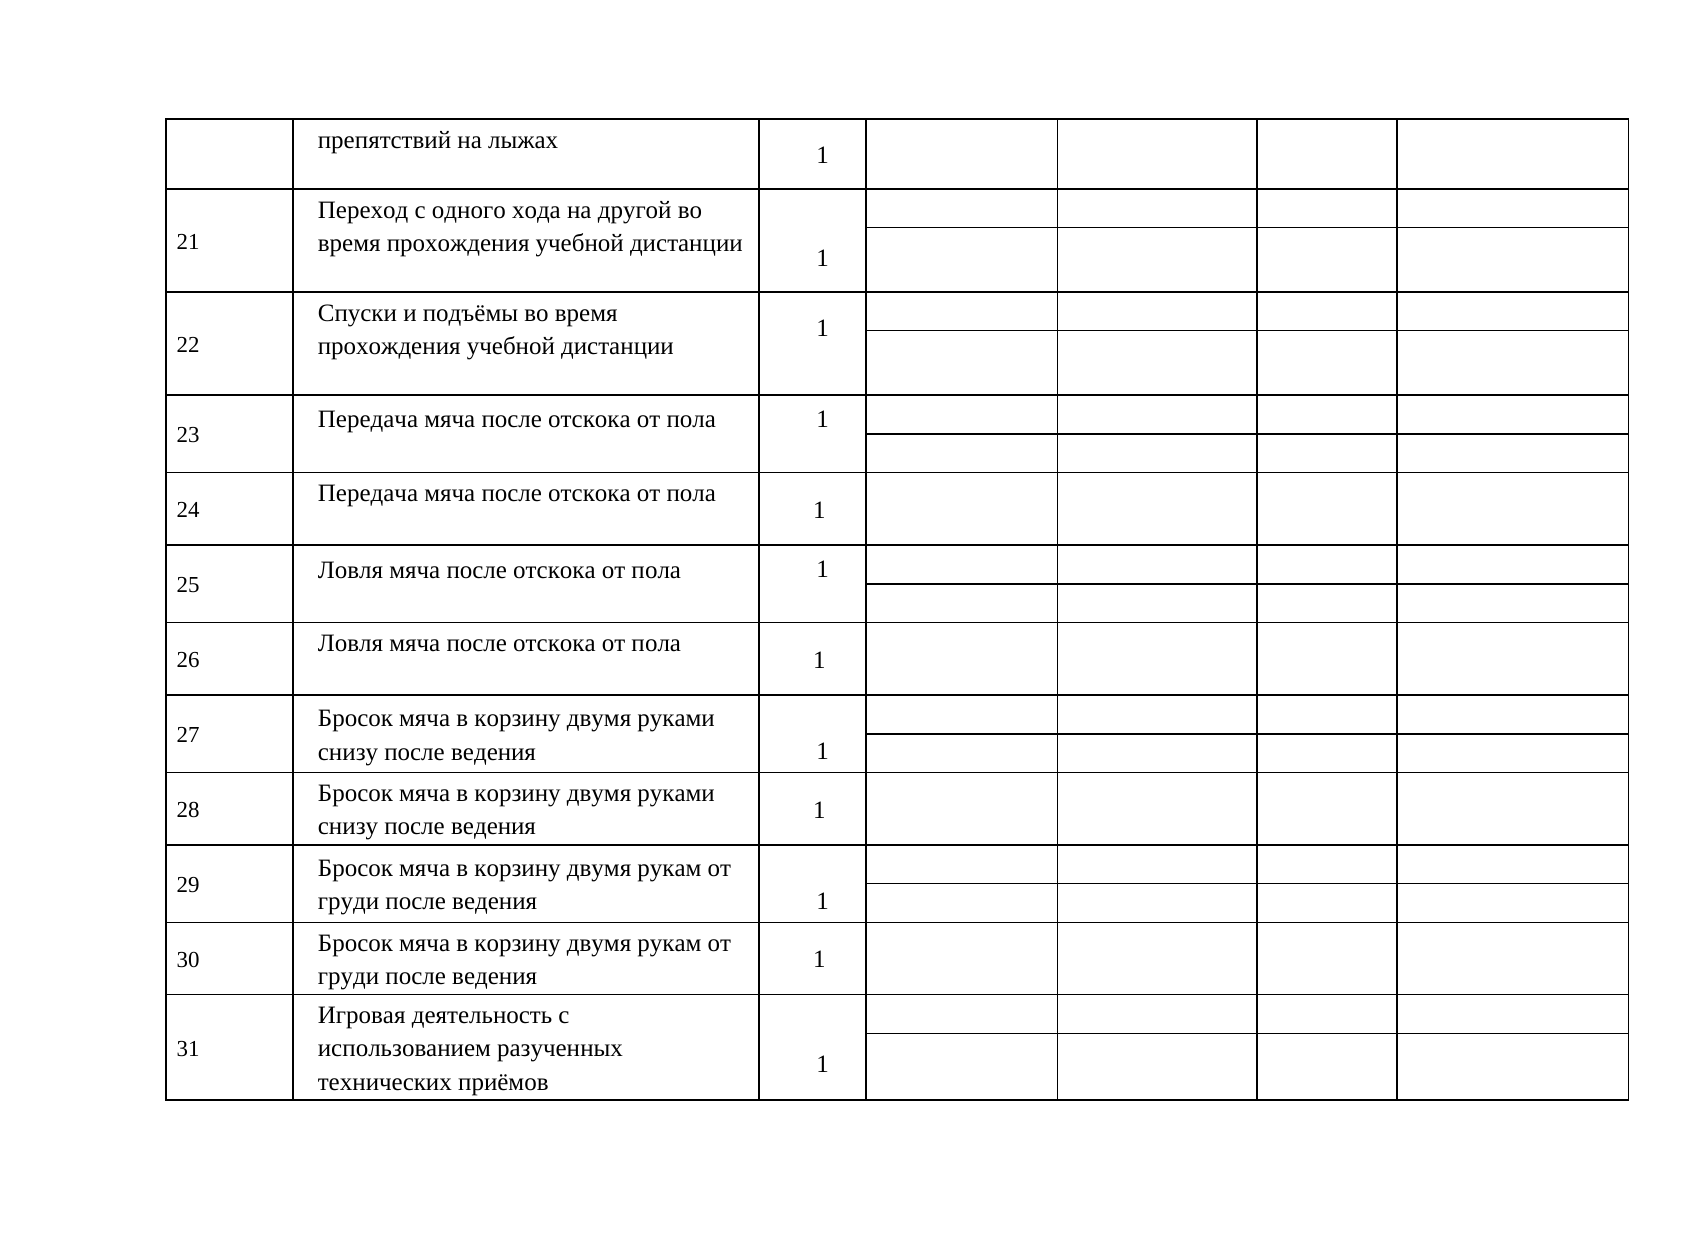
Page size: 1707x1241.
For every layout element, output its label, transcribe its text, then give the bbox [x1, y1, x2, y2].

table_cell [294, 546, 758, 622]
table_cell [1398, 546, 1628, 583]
table_cell [867, 435, 1057, 471]
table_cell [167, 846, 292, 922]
table_cell 1 [760, 190, 865, 291]
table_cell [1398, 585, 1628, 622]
table_cell 1 [760, 396, 865, 471]
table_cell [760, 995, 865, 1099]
table_cell [1258, 228, 1396, 291]
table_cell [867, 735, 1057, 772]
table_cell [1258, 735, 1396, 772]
table_cell [1058, 190, 1256, 227]
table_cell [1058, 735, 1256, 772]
table_cell Передача мяча после отскока от пола [294, 396, 758, 471]
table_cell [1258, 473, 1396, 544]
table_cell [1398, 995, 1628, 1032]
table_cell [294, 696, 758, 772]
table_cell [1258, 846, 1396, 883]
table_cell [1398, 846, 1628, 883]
table_cell [1398, 120, 1628, 188]
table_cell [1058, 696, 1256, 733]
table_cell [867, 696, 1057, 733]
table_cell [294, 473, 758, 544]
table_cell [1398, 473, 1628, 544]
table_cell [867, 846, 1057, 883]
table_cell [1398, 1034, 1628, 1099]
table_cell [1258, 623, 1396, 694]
table_cell [1398, 331, 1628, 394]
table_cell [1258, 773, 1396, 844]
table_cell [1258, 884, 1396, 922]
table_cell [1058, 120, 1256, 188]
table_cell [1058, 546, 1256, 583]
table_cell Спуски и подъёмы во время прохождения учебной дистанции [294, 293, 758, 394]
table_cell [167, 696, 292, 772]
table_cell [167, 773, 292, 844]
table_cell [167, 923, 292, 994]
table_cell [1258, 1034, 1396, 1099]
table_cell [1398, 293, 1628, 330]
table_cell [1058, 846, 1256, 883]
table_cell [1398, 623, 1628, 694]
table_cell [867, 120, 1057, 188]
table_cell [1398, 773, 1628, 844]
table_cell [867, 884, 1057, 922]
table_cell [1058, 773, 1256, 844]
table_cell [1398, 435, 1628, 471]
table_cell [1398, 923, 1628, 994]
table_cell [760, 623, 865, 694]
table_cell 1 [760, 120, 865, 188]
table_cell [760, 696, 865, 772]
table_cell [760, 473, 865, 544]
table_cell 22 [167, 293, 292, 394]
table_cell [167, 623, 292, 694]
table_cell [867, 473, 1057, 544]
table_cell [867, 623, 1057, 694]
table_cell [867, 190, 1057, 227]
table_cell [1258, 435, 1396, 471]
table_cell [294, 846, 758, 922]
table_cell [1258, 293, 1396, 330]
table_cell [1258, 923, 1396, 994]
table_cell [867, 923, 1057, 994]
table_cell 21 [167, 190, 292, 291]
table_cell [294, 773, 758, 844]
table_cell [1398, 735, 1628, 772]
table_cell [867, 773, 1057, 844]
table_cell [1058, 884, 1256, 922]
table_cell 24 [167, 473, 292, 544]
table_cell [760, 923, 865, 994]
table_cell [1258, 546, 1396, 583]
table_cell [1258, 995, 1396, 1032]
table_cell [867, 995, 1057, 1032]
table_cell [1398, 396, 1628, 433]
table_cell [867, 228, 1057, 291]
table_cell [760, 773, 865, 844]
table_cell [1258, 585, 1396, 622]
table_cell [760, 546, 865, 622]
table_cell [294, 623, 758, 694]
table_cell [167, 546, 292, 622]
table_cell [1258, 190, 1396, 227]
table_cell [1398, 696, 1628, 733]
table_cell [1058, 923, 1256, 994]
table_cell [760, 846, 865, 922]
table_cell [1058, 435, 1256, 471]
table_cell [1258, 120, 1396, 188]
table_cell [1058, 228, 1256, 291]
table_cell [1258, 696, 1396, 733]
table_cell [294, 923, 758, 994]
table_cell [1258, 396, 1396, 433]
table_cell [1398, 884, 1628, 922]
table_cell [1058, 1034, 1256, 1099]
table_cell 1 [760, 293, 865, 394]
table_cell [1258, 331, 1396, 394]
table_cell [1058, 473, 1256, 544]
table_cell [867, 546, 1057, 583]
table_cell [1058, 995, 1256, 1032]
table_cell 20 [167, 120, 292, 188]
table_cell [867, 396, 1057, 433]
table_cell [294, 120, 758, 188]
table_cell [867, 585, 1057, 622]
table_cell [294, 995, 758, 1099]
table_cell [1058, 331, 1256, 394]
table_cell [1398, 228, 1628, 291]
table_cell 23 [167, 396, 292, 471]
table_cell [1398, 190, 1628, 227]
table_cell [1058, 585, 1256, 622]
table_cell [1058, 293, 1256, 330]
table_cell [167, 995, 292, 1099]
table_cell [1058, 396, 1256, 433]
table_cell [867, 293, 1057, 330]
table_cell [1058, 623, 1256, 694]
table_cell Переход с одного хода на другой во время прохождения учебной дистанции [294, 190, 758, 291]
table_cell [867, 331, 1057, 394]
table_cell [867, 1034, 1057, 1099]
